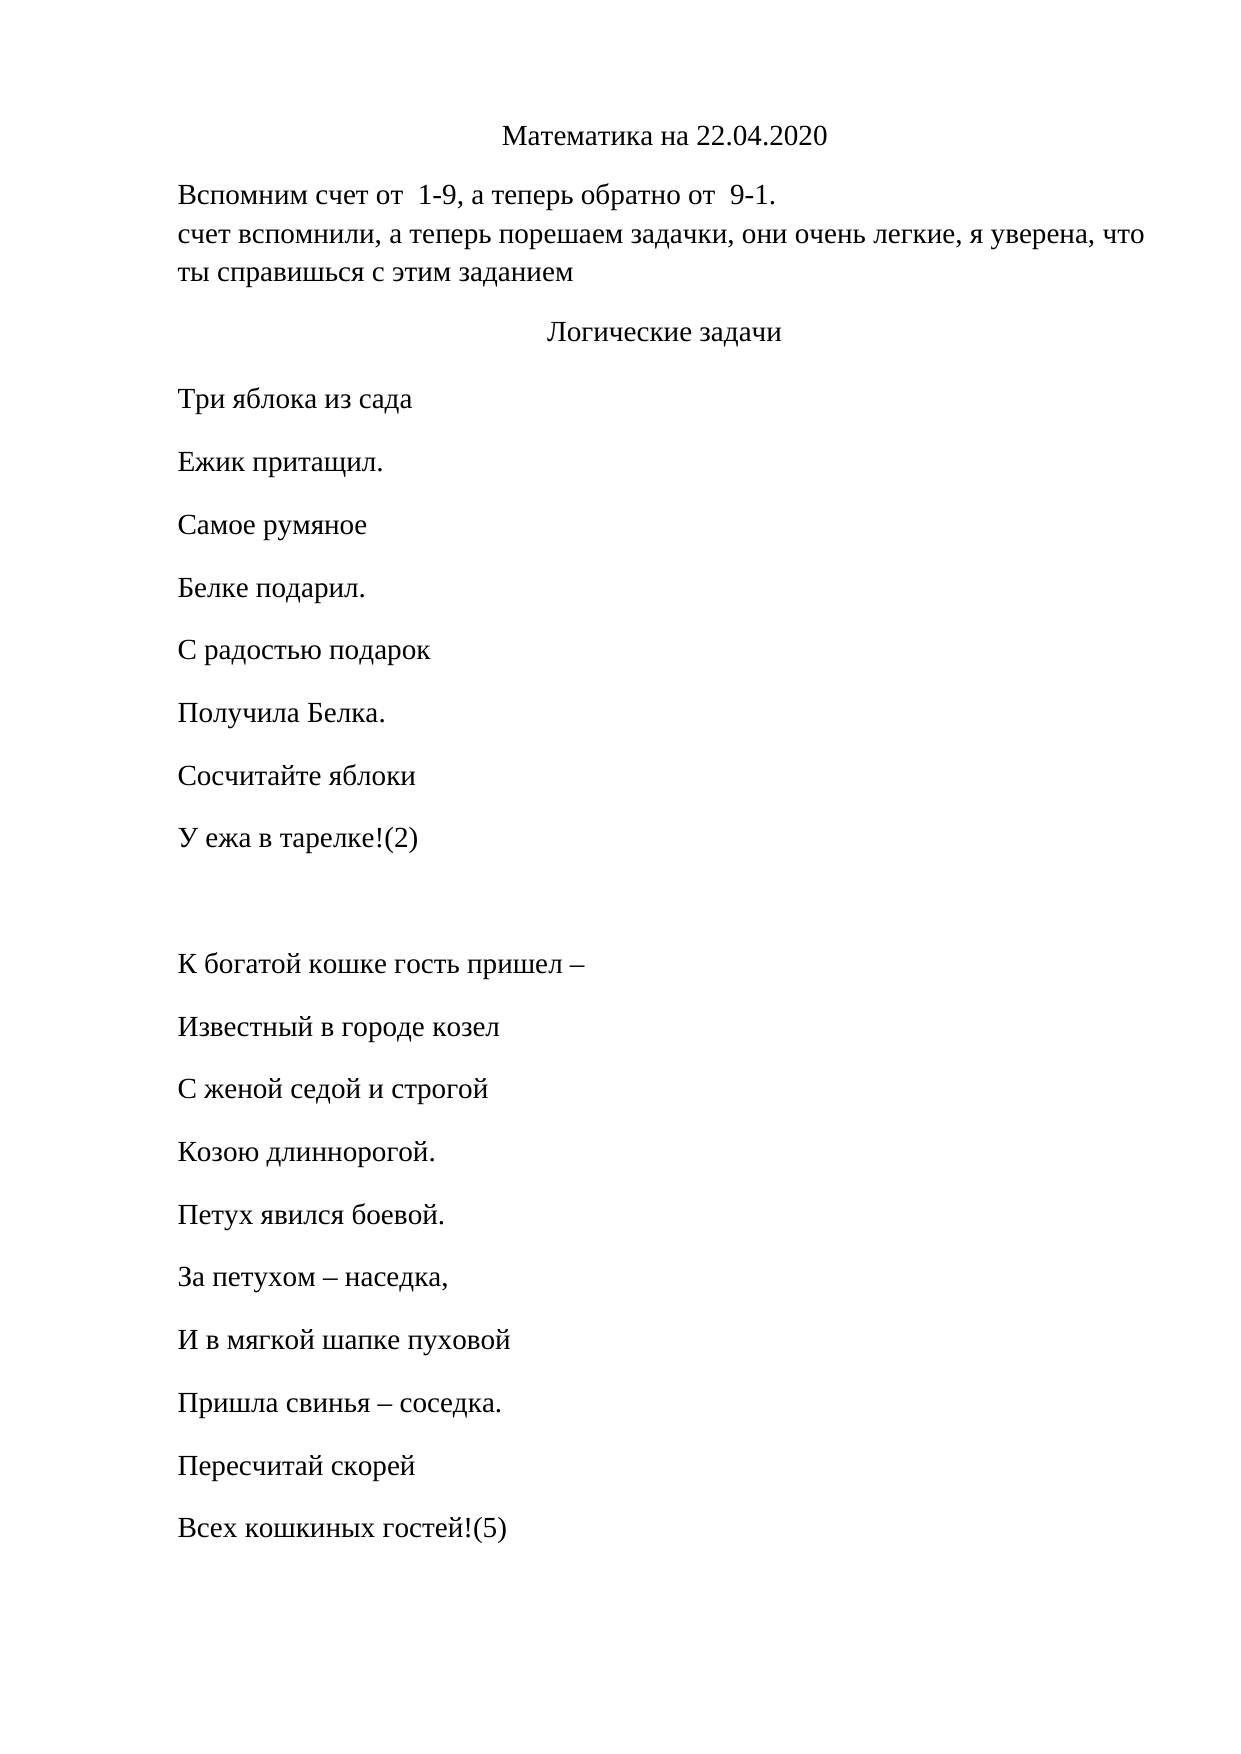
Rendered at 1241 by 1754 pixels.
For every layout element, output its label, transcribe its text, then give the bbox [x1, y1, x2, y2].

text Пересчитай скорей [177, 1448, 1152, 1481]
text С женой седой и строгой [177, 1071, 1152, 1105]
text Самое румяное [177, 507, 1152, 541]
text Всех кошкиных гостей!(5) [177, 1510, 1152, 1544]
text И в мягкой шапке пуховой [177, 1322, 1152, 1356]
text Ежик притащил. [177, 444, 1152, 478]
text Белке подарил. [177, 570, 1152, 603]
text Математика на 22.04.2020 [177, 118, 1152, 152]
text За петухом – наседка, [177, 1259, 1152, 1293]
text Пришла свинья – соседка. [177, 1385, 1152, 1418]
text Вспомним счет от 1-9, а теперь обратно от 9-1. счет вспомнили, а теперь порешаем задачки, они очень легкие, я уверена, что ты справишься с этим заданием [177, 177, 1152, 288]
text Петух явился боевой. [177, 1197, 1152, 1230]
text Три яблока из сада [177, 382, 1152, 415]
text Козою длиннорогой. [177, 1134, 1152, 1168]
text Получила Белка. [177, 695, 1152, 729]
text У ежа в тарелке!(2) [177, 821, 1152, 854]
text Известный в городе козел [177, 1009, 1152, 1042]
text Логические задачи [177, 314, 1152, 347]
text К богатой кошке гость пришел – [177, 946, 1152, 979]
text Сосчитайте яблоки [177, 758, 1152, 791]
text С радостью подарок [177, 632, 1152, 666]
